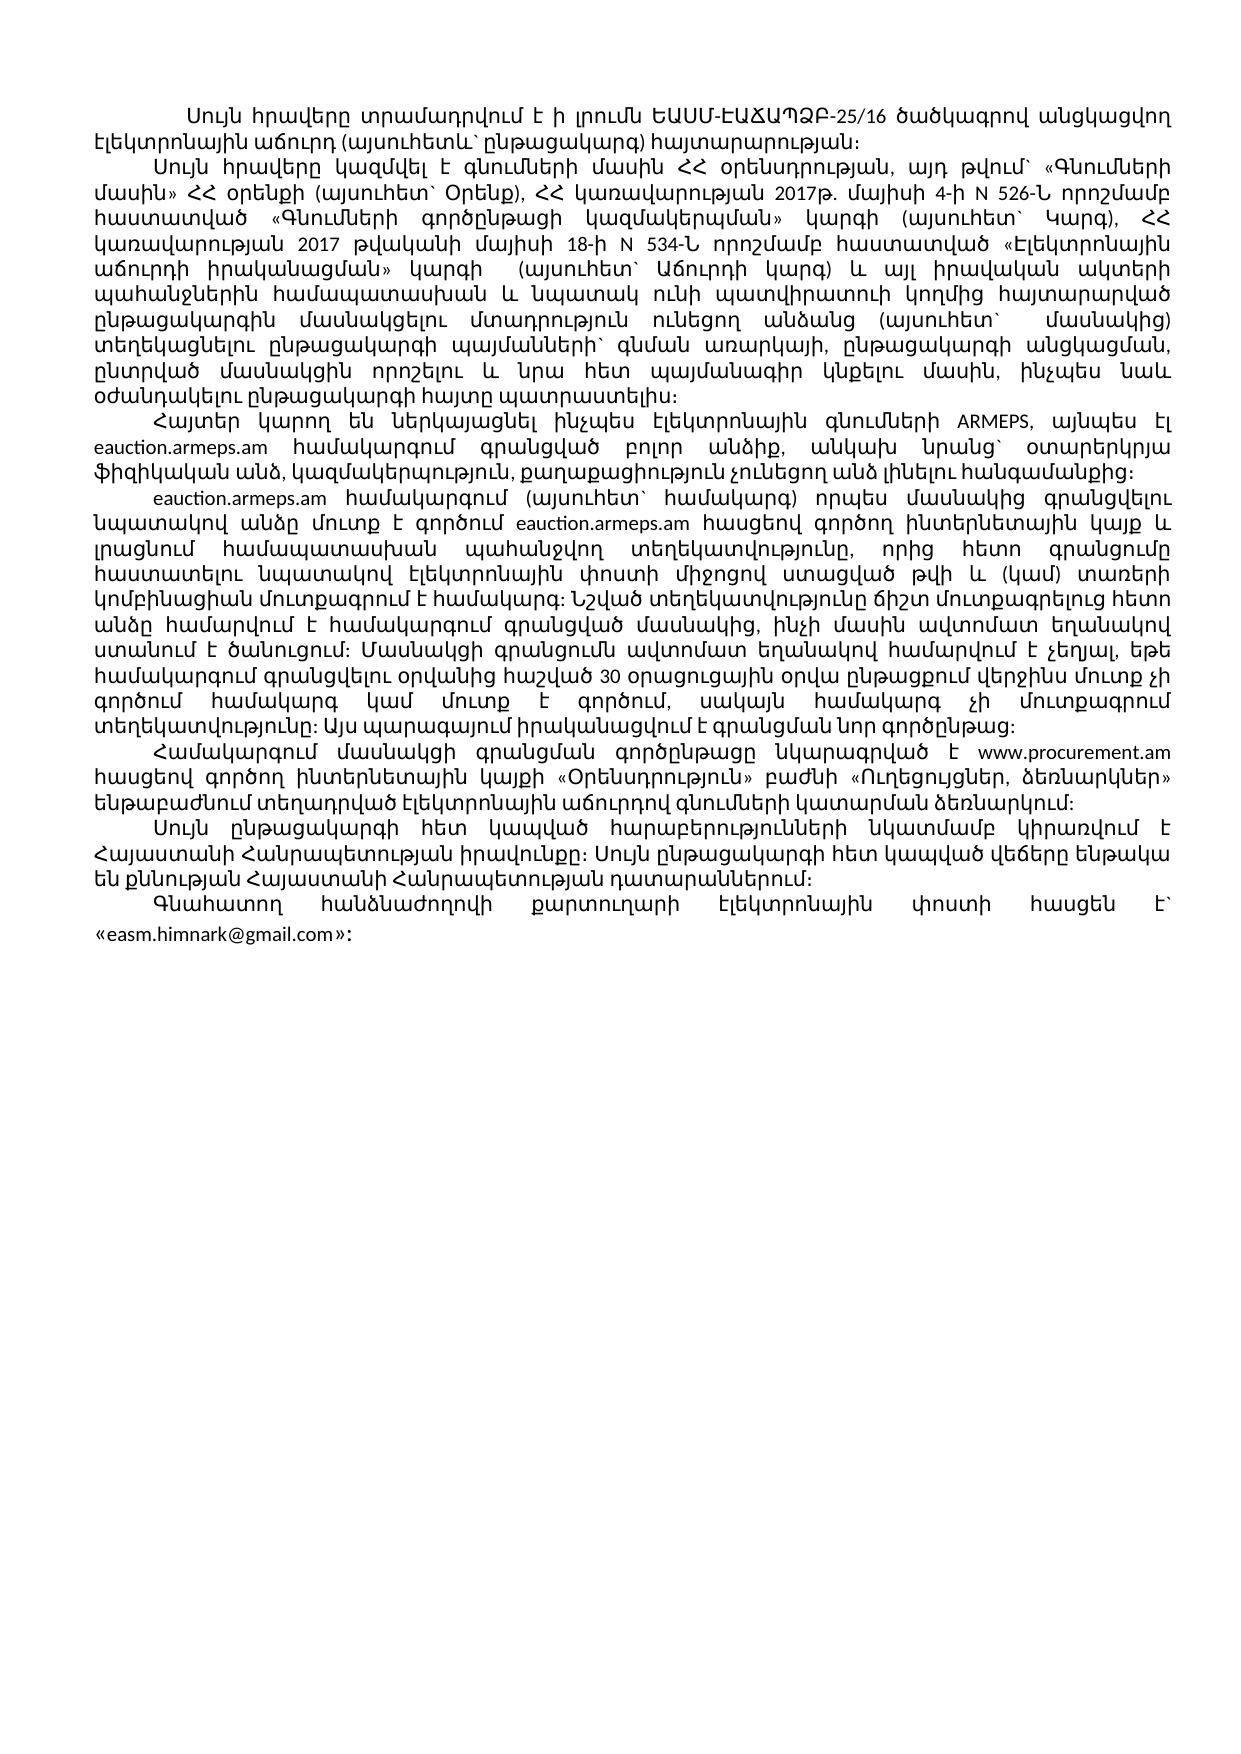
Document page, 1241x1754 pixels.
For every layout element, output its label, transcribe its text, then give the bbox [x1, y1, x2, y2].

text Սույն հրավերը տրամադրվում է ի լրումն ԵԱՍՄ-ԷԱՃԱՊՁԲ-25/16 ծածկագրով անցկացվող էլեկտրոնային աճուրդ (այսուհետև` ընթացակարգ) հայտարարության։ [94, 104, 1171, 154]
text Սույն ընթացակարգի հետ կապված հարաբերությունների նկատմամբ կիրառվում է Հայաստանի Հանրապետության իրավունքը։ Սույն ընթացակարգի հետ կապված վեճերը ենթակա են քննության Հայաստանի Հանրապետության դատարաններում։ [94, 815, 1171, 892]
text Սույն հրավերը կազմվել է գնումների մասին ՀՀ օրենսդրության, այդ թվում` «Գնումների մասին» ՀՀ օրենքի (այսուհետ` Օրենք), ՀՀ կառավարության 2017թ. մայիսի 4-ի N 526-Ն որոշմամբ հաստատված «Գնումների գործընթացի կազմակերպման» կարգի (այսուհետ` Կարգ), ՀՀ կառավարության 2017 թվականի մայիսի 18-ի N 534-Ն որոշմամբ հաստատված «Էլեկտրոնային աճուրդի իրականացման» կարգի (այսուհետ` Աճուրդի կարգ) և այլ իրավական ակտերի պահանջներին համապատասխան և նպատակ ունի պատվիրատուի կողմից հայտարարված ընթացակարգին մասնակցելու մտադրություն ունեցող անձանց (այսուհետ` մասնակից) տեղեկացնելու ընթացակարգի պայմանների` գնման առարկայի, ընթացակարգի անցկացման, ընտրված մասնակցին որոշելու և նրա հետ պայմանագիր կնքելու մասին, ինչպես նաև օժանդակելու ընթացակարգի հայտը պատրաստելիս։ [94, 154, 1171, 409]
text Գնահատող հանձնաժողովի քարտուղարի էլեկտրոնային փոստի հասցեն է` «easm.himnark@gmail.com»: [94, 892, 1171, 948]
text Հայտեր կարող են ներկայացնել ինչպես էլեկտրոնային գնումների ARMEPS, այնպես էլ eauction.armeps.am համակարգում գրանցված բոլոր անձիք, անկախ նրանց` օտարերկրյա ֆիզիկական անձ, կազմակերպություն, քաղաքացիություն չունեցող անձ լինելու հանգամանքից։ [94, 409, 1171, 485]
text eauction.armeps.am համակարգում (այսուհետ` համակարգ) որպես մասնակից գրանցվելու նպատակով անձը մուտք է գործում eauction.armeps.am հասցեով գործող ինտերնետային կայք և լրացնում համապատասխան պահանջվող տեղեկատվությունը, որից հետո գրանցումը հաստատելու նպատակով էլեկտրոնային փոստի միջոցով ստացված թվի և (կամ) տառերի կոմբինացիան մուտքագրում է համակարգ: Նշված տեղեկատվությունը ճիշտ մուտքագրելուց հետո անձը համարվում է համակարգում գրանցված մասնակից, ինչի մասին ավտոմատ եղանակով ստանում է ծանուցում: Մասնակցի գրանցումն ավտոմատ եղանակով համարվում է չեղյալ, եթե համակարգում գրանցվելու օրվանից հաշված 30 օրացուցային օրվա ընթացքում վերջինս մուտք չի գործում համակարգ կամ մուտք է գործում, սակայն համակարգ չի մուտքագրում տեղեկատվությունը: Այս պարագայում իրականացվում է գրանցման նոր գործընթաց: [94, 485, 1171, 739]
text Համակարգում մասնակցի գրանցման գործընթացը նկարագրված է www.procurement.am հասցեով գործող ինտերնետային կայքի «Օրենսդրություն» բաժնի «Ուղեցույցներ, ձեռնարկներ» ենթաբաժնում տեղադրված էլեկտրոնային աճուրդով գնումների կատարման ձեռնարկում: [94, 739, 1171, 815]
